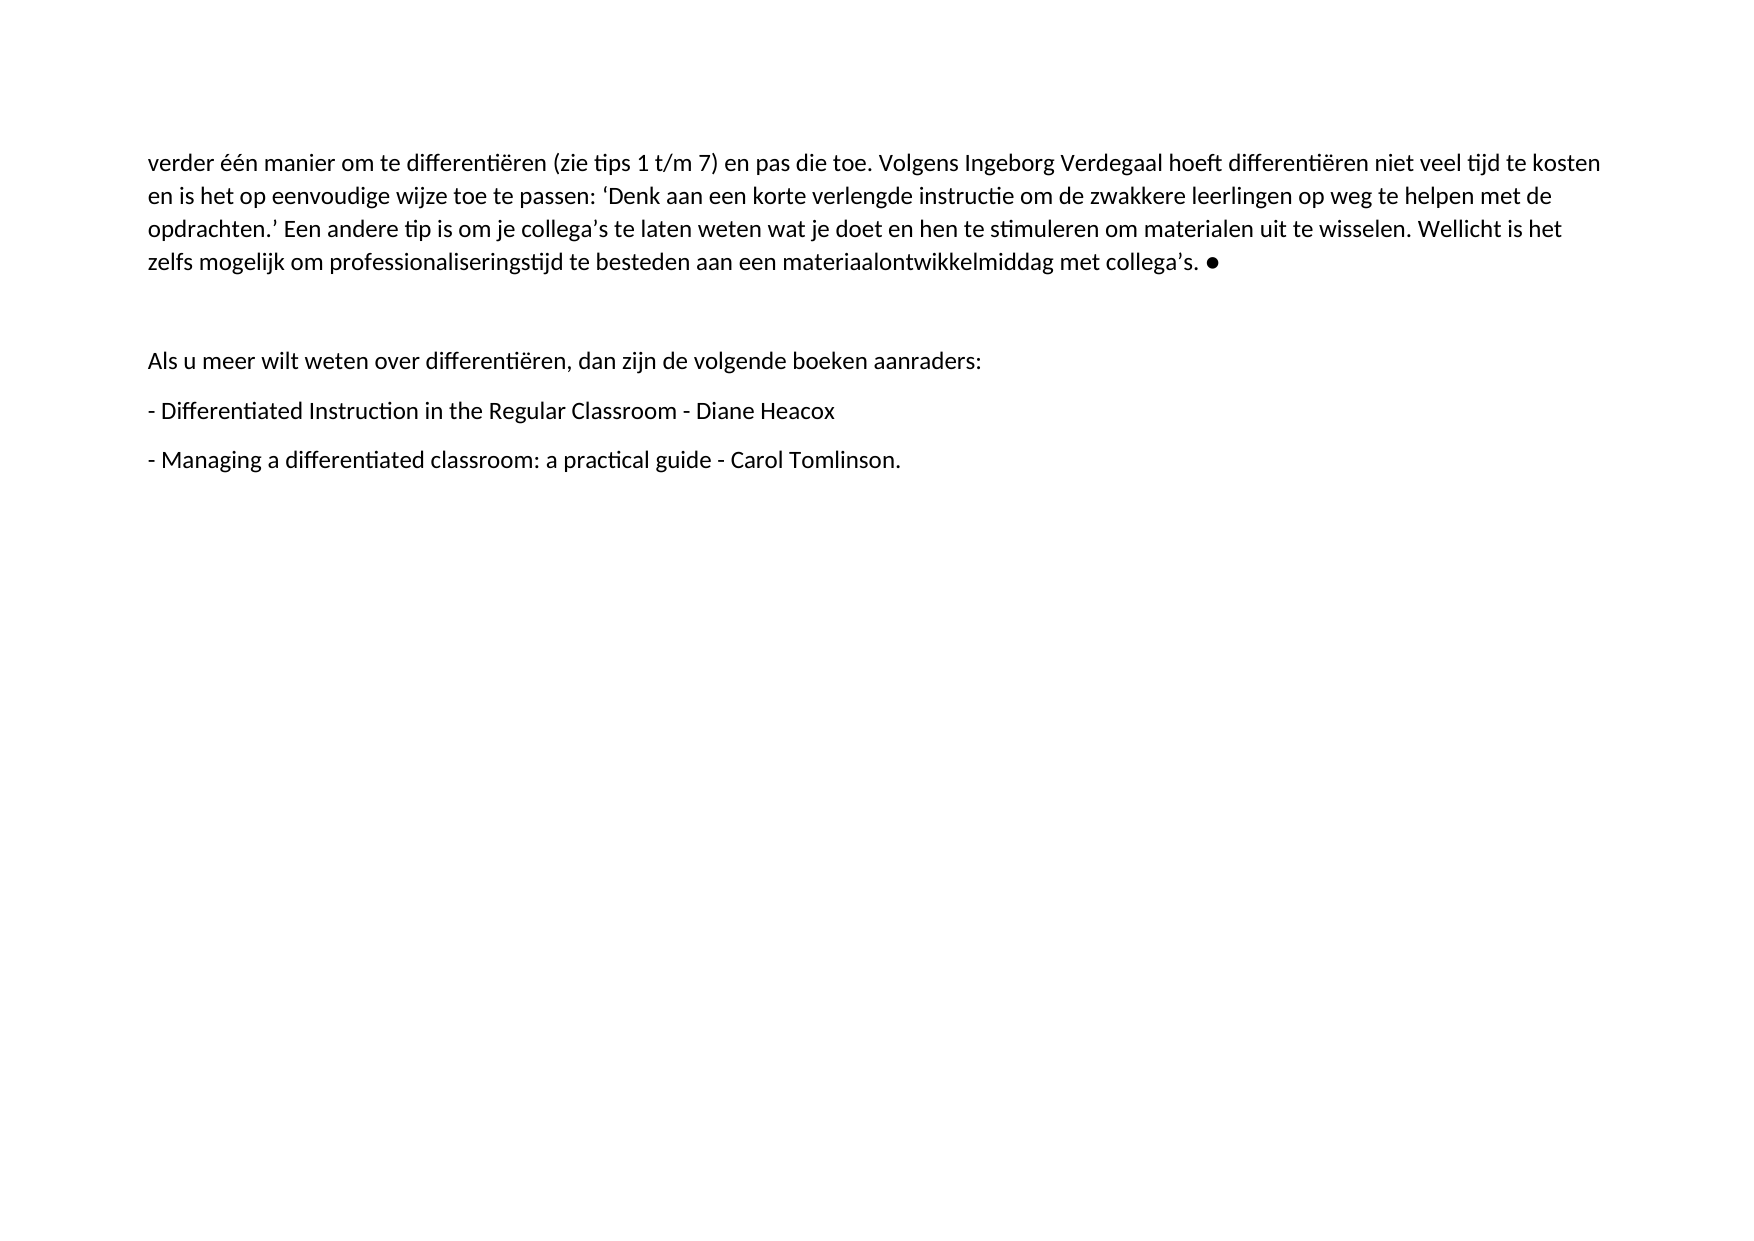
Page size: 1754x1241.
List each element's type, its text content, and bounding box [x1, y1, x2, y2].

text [148, 148, 1606, 277]
text Als u meer wilt weten over differentiëren, dan zijn de volgende boeken aanraders: [148, 346, 1606, 376]
text - Managing a differentiated classroom: a practical guide - Carol Tomlinson. [148, 445, 1606, 475]
text - Differentiated Instruction in the Regular Classroom - Diane Heacox [148, 395, 1606, 426]
